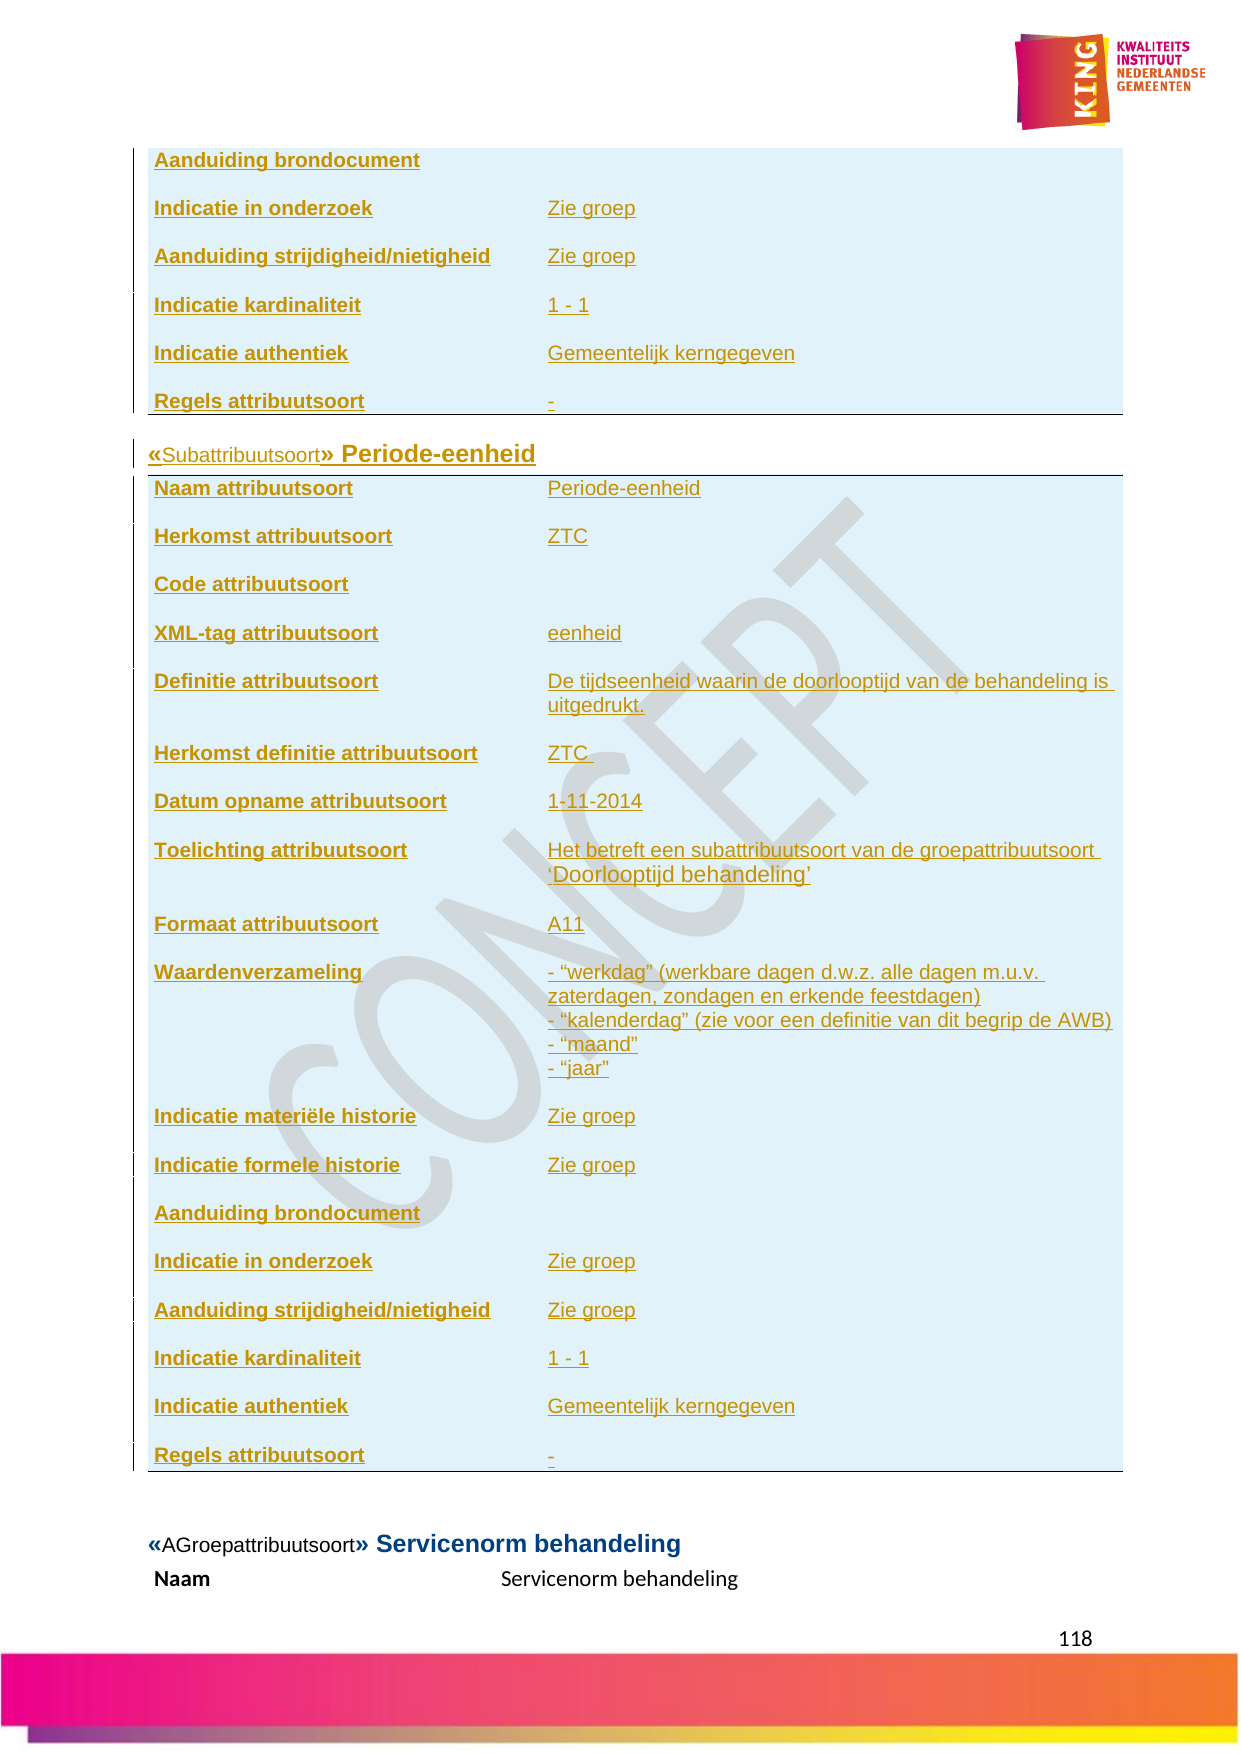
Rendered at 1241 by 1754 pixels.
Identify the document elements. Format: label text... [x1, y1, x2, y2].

picture [0, 1650, 1239, 1750]
picture [1014, 33, 1206, 131]
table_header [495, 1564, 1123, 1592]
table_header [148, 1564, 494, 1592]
text «ttribuutsoort» Servicenorm behandeling [148, 1529, 1093, 1557]
